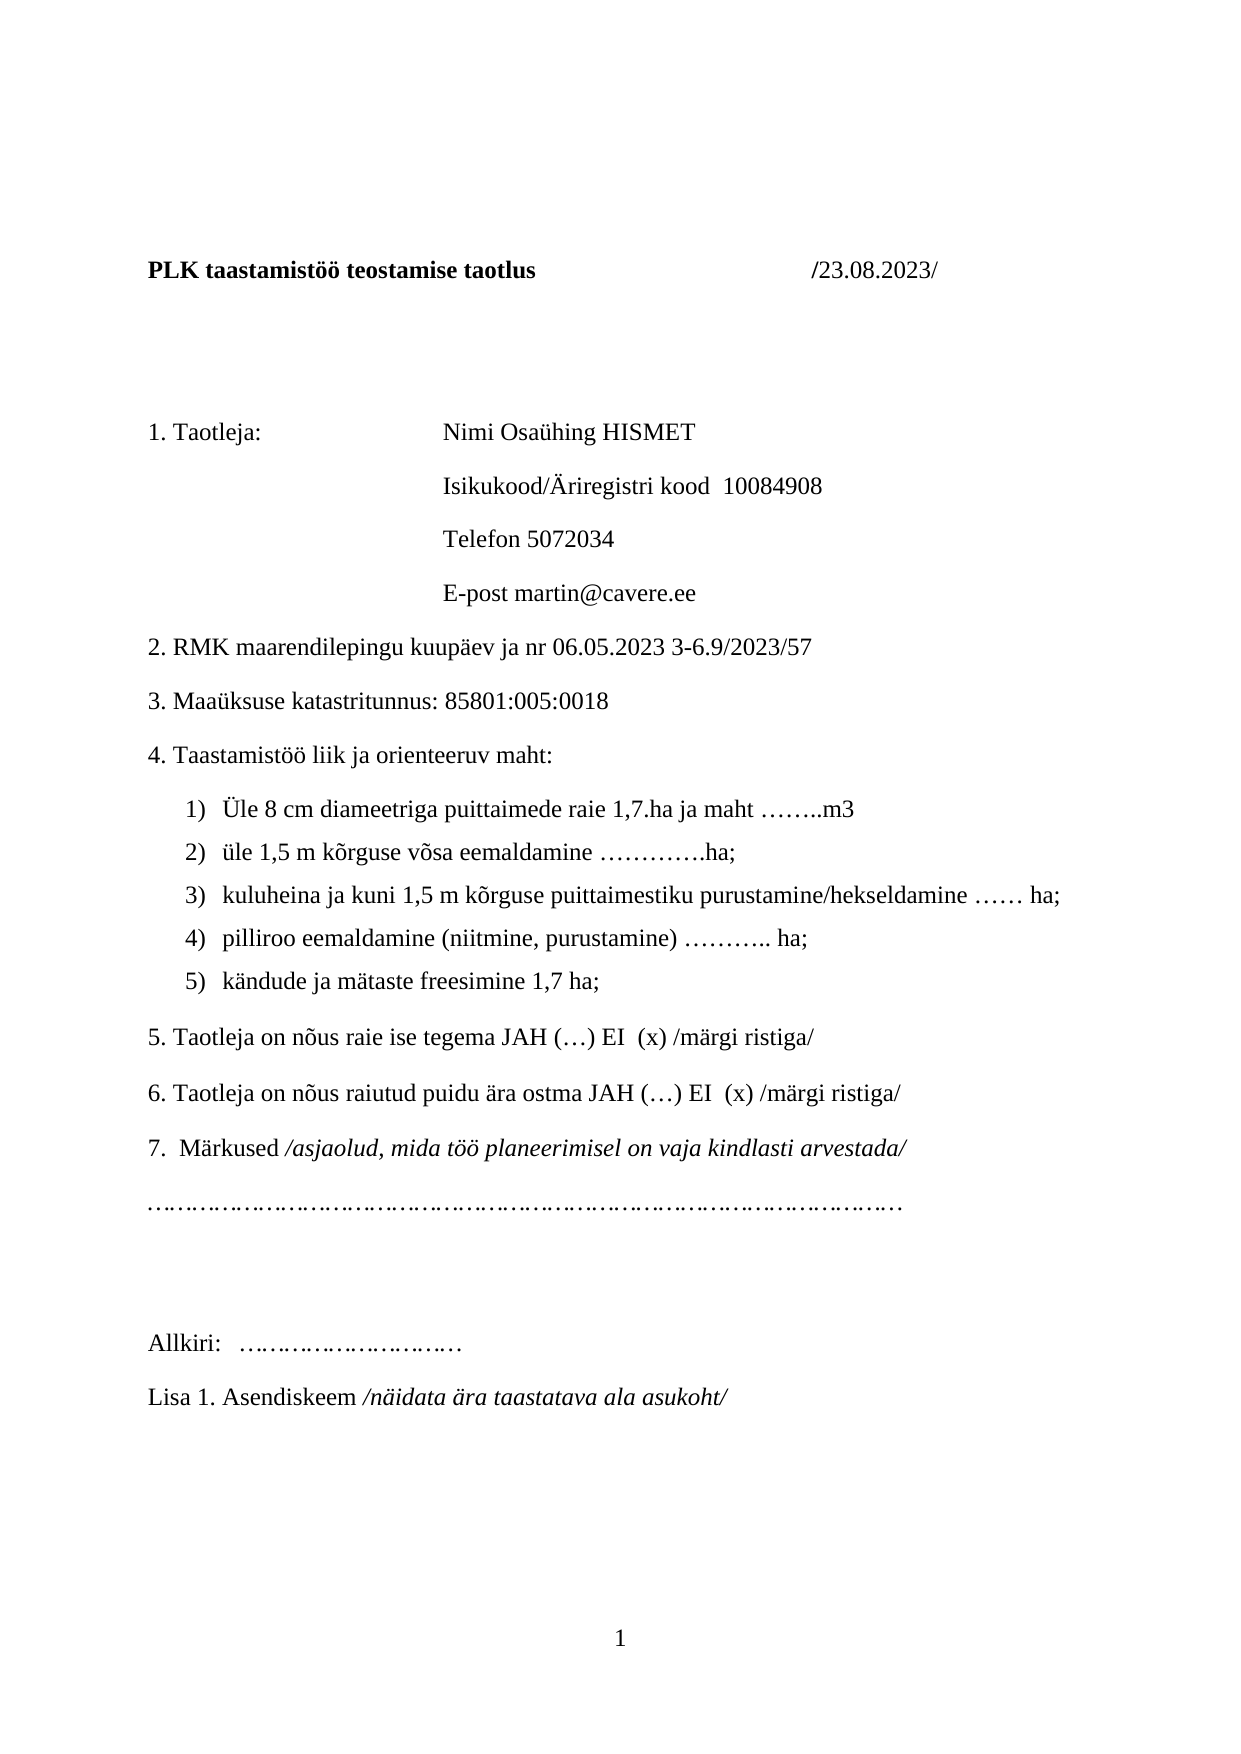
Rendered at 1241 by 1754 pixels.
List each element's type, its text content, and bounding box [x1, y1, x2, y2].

text 4. Taastamistöö liik ja orienteeruv maht: [148, 740, 1093, 769]
text 5. Taotleja on nõus raie ise tegema JAH (…) EI (x) /märgi ristiga/ [148, 1022, 1093, 1051]
text 1. Taotleja: Nimi Osaühing HISMET [148, 417, 1093, 446]
text 2. RMK maarendilepingu kuupäev ja nr 06.05.2023 3-6.9/2023/57 [148, 632, 1093, 661]
text Allkiri: ………………………… [148, 1328, 1093, 1357]
text E-post martin@cavere.ee [148, 578, 1093, 607]
list üle 1,5 m kõrguse võsa eemaldamine ………….ha; [185, 837, 1093, 866]
text 7. Märkused /asjaolud, mida töö planeerimisel on vaja kindlasti arvestada/ [148, 1133, 1093, 1162]
list pilliroo eemaldamine (niitmine, purustamine) ……….. ha; [185, 923, 1093, 952]
text Telefon 5072034 [148, 524, 1093, 553]
text Isikukood/Äriregistri kood 10084908 [148, 471, 1093, 499]
list Üle 8 cm diameetriga puittaimede raie 1,7.ha ja maht ……..m3 [185, 794, 1093, 823]
list kuluheina ja kuni 1,5 m kõrguse puittaimestiku purustamine/hekseldamine …… ha; [185, 880, 1093, 909]
text PLK taastamistöö teostamise taotlus /23.08.2023/ [148, 255, 1093, 284]
list kändude ja mätaste freesimine 1,7 ha; [185, 966, 1093, 995]
text 3. Maaüksuse katastritunnus: 85801:005:0018 [148, 686, 1093, 715]
text ………………………………………………………………………………………… [148, 1187, 1093, 1249]
text Lisa 1. Asendiskeem /näidata ära taastatava ala asukoht/ [148, 1382, 1093, 1410]
text 6. Taotleja on nõus raiutud puidu ära ostma JAH (…) EI (x) /märgi ristiga/ [148, 1078, 1093, 1106]
